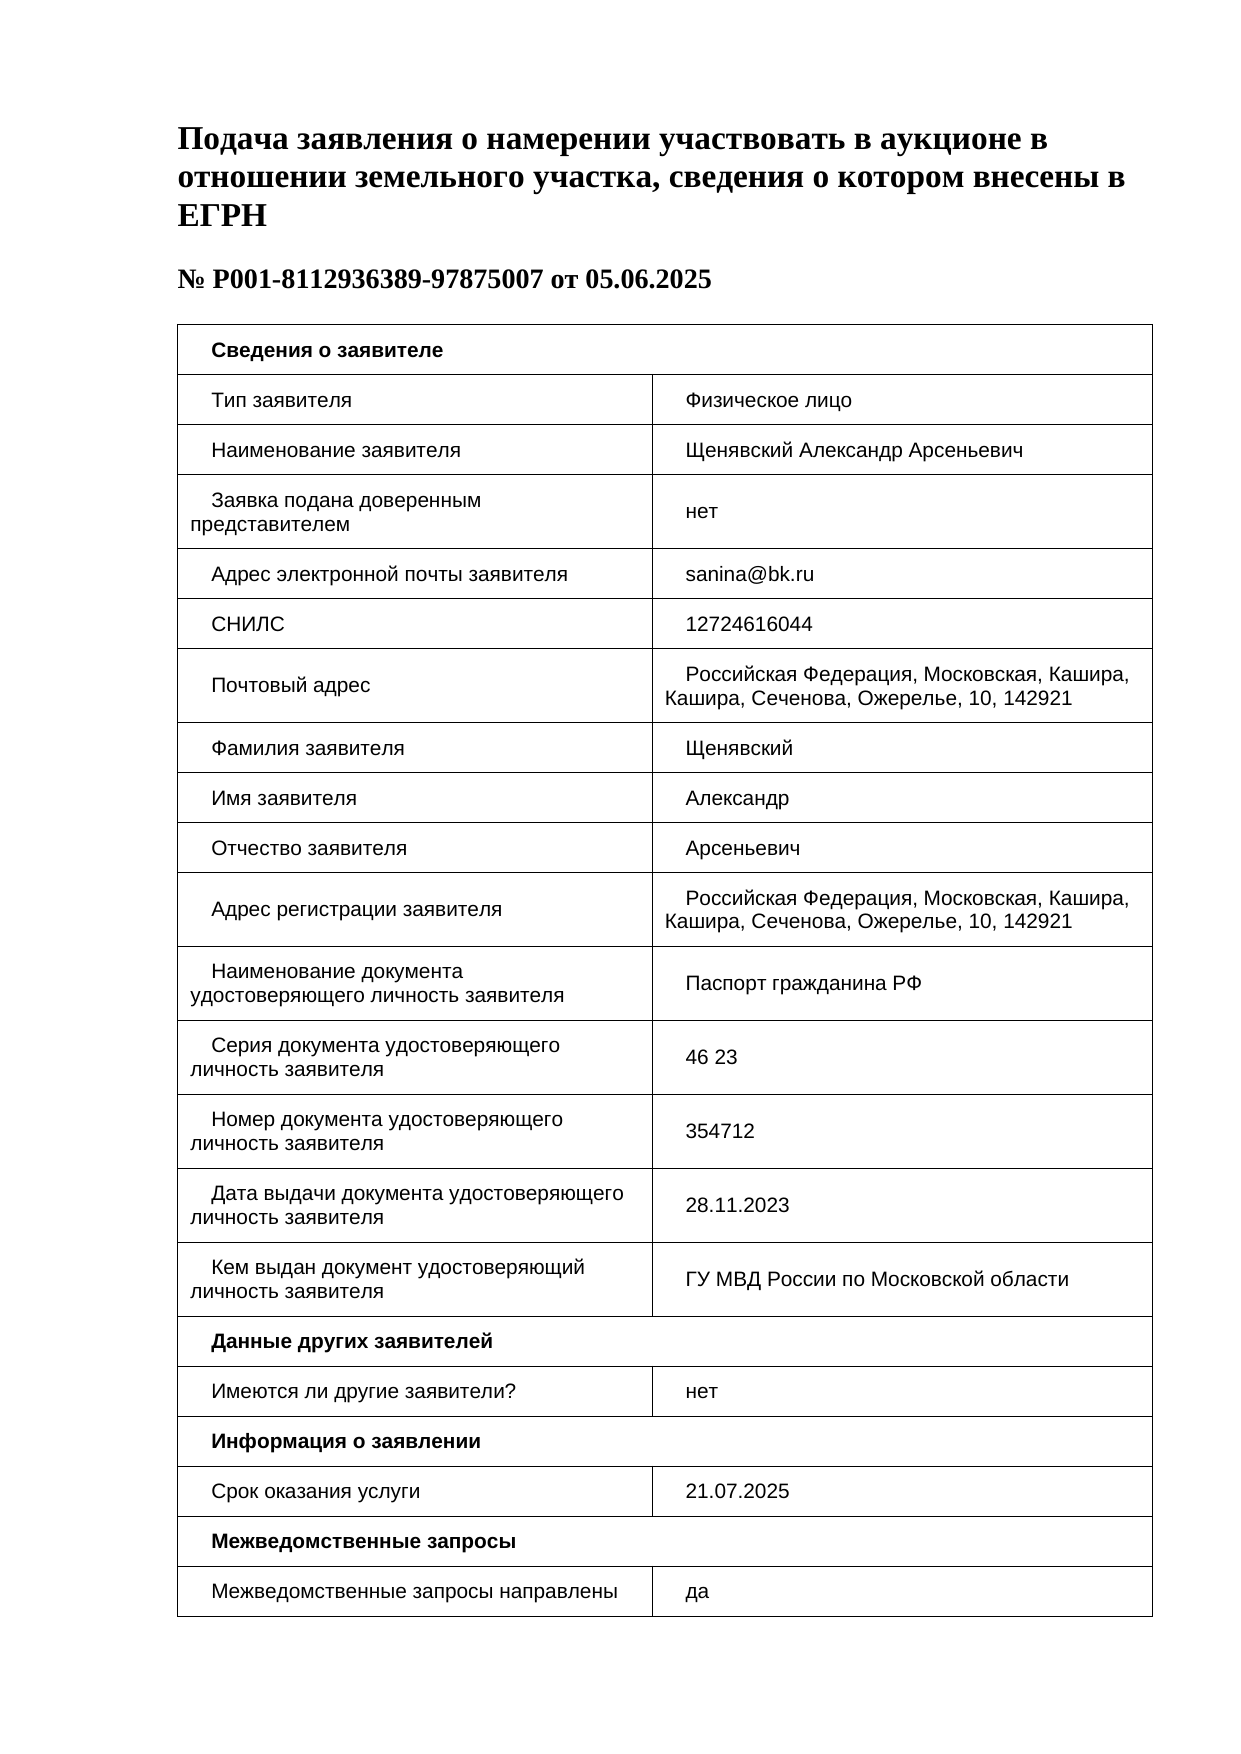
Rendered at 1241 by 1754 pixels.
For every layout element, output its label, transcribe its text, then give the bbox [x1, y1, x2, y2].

table_cell 21.07.2025 [653, 1467, 1152, 1516]
subtitle № P001-8112936389-97875007 от 05.06.2025 [177, 262, 1152, 295]
table_cell Заявка подана доверенным представителем [178, 475, 652, 548]
table_cell Срок оказания услуги [178, 1467, 652, 1516]
table_cell Информация о заявлении [178, 1417, 1152, 1466]
table_cell Номер документа удостоверяющего личность заявителя [178, 1095, 652, 1168]
table_cell Паспорт гражданина РФ [653, 947, 1152, 1020]
table_cell Наименование документа удостоверяющего личность заявителя [178, 947, 652, 1020]
table_cell Щенявский [653, 723, 1152, 772]
table_cell 354712 [653, 1095, 1152, 1168]
table_cell Фамилия заявителя [178, 723, 652, 772]
table_cell Тип заявителя [178, 375, 652, 424]
table_cell Александр [653, 773, 1152, 822]
table_cell Российская Федерация, Московская, Кашира, Кашира, Сеченова, Ожерелье, 10, 142921 [653, 649, 1152, 722]
table_cell Арсеньевич [653, 823, 1152, 872]
table_cell Щенявский Александр Арсеньевич [653, 425, 1152, 474]
table_cell Данные других заявителей [178, 1317, 1152, 1366]
table_cell Межведомственные запросы направлены [178, 1567, 652, 1616]
table_cell Адрес регистрации заявителя [178, 873, 652, 946]
table_cell Серия документа удостоверяющего личность заявителя [178, 1021, 652, 1094]
table_cell Почтовый адрес [178, 649, 652, 722]
table_cell Наименование заявителя [178, 425, 652, 474]
table_cell ГУ МВД России по Московской области [653, 1243, 1152, 1316]
table_cell 12724616044 [653, 599, 1152, 648]
table_cell Российская Федерация, Московская, Кашира, Кашира, Сеченова, Ожерелье, 10, 142921 [653, 873, 1152, 946]
table_cell да [653, 1567, 1152, 1616]
table_header Сведения о заявителе [178, 325, 1152, 374]
table_cell нет [653, 475, 1152, 548]
subtitle Подача заявления о намерении участвовать в аукционе в отношении земельного участка, сведения о котором внесены в ЕГРН [177, 118, 1152, 233]
table_cell Дата выдачи документа удостоверяющего личность заявителя [178, 1169, 652, 1242]
table_cell 28.11.2023 [653, 1169, 1152, 1242]
table_cell sanina@bk.ru [653, 549, 1152, 598]
table_cell Кем выдан документ удостоверяющий личность заявителя [178, 1243, 652, 1316]
table_cell СНИЛС [178, 599, 652, 648]
table_cell Адрес электронной почты заявителя [178, 549, 652, 598]
table_cell Отчество заявителя [178, 823, 652, 872]
table_cell Физическое лицо [653, 375, 1152, 424]
table_cell Имеются ли другие заявители? [178, 1367, 652, 1416]
table_cell 46 23 [653, 1021, 1152, 1094]
table_cell нет [653, 1367, 1152, 1416]
table_cell Имя заявителя [178, 773, 652, 822]
table_cell Межведомственные запросы [178, 1517, 1152, 1566]
